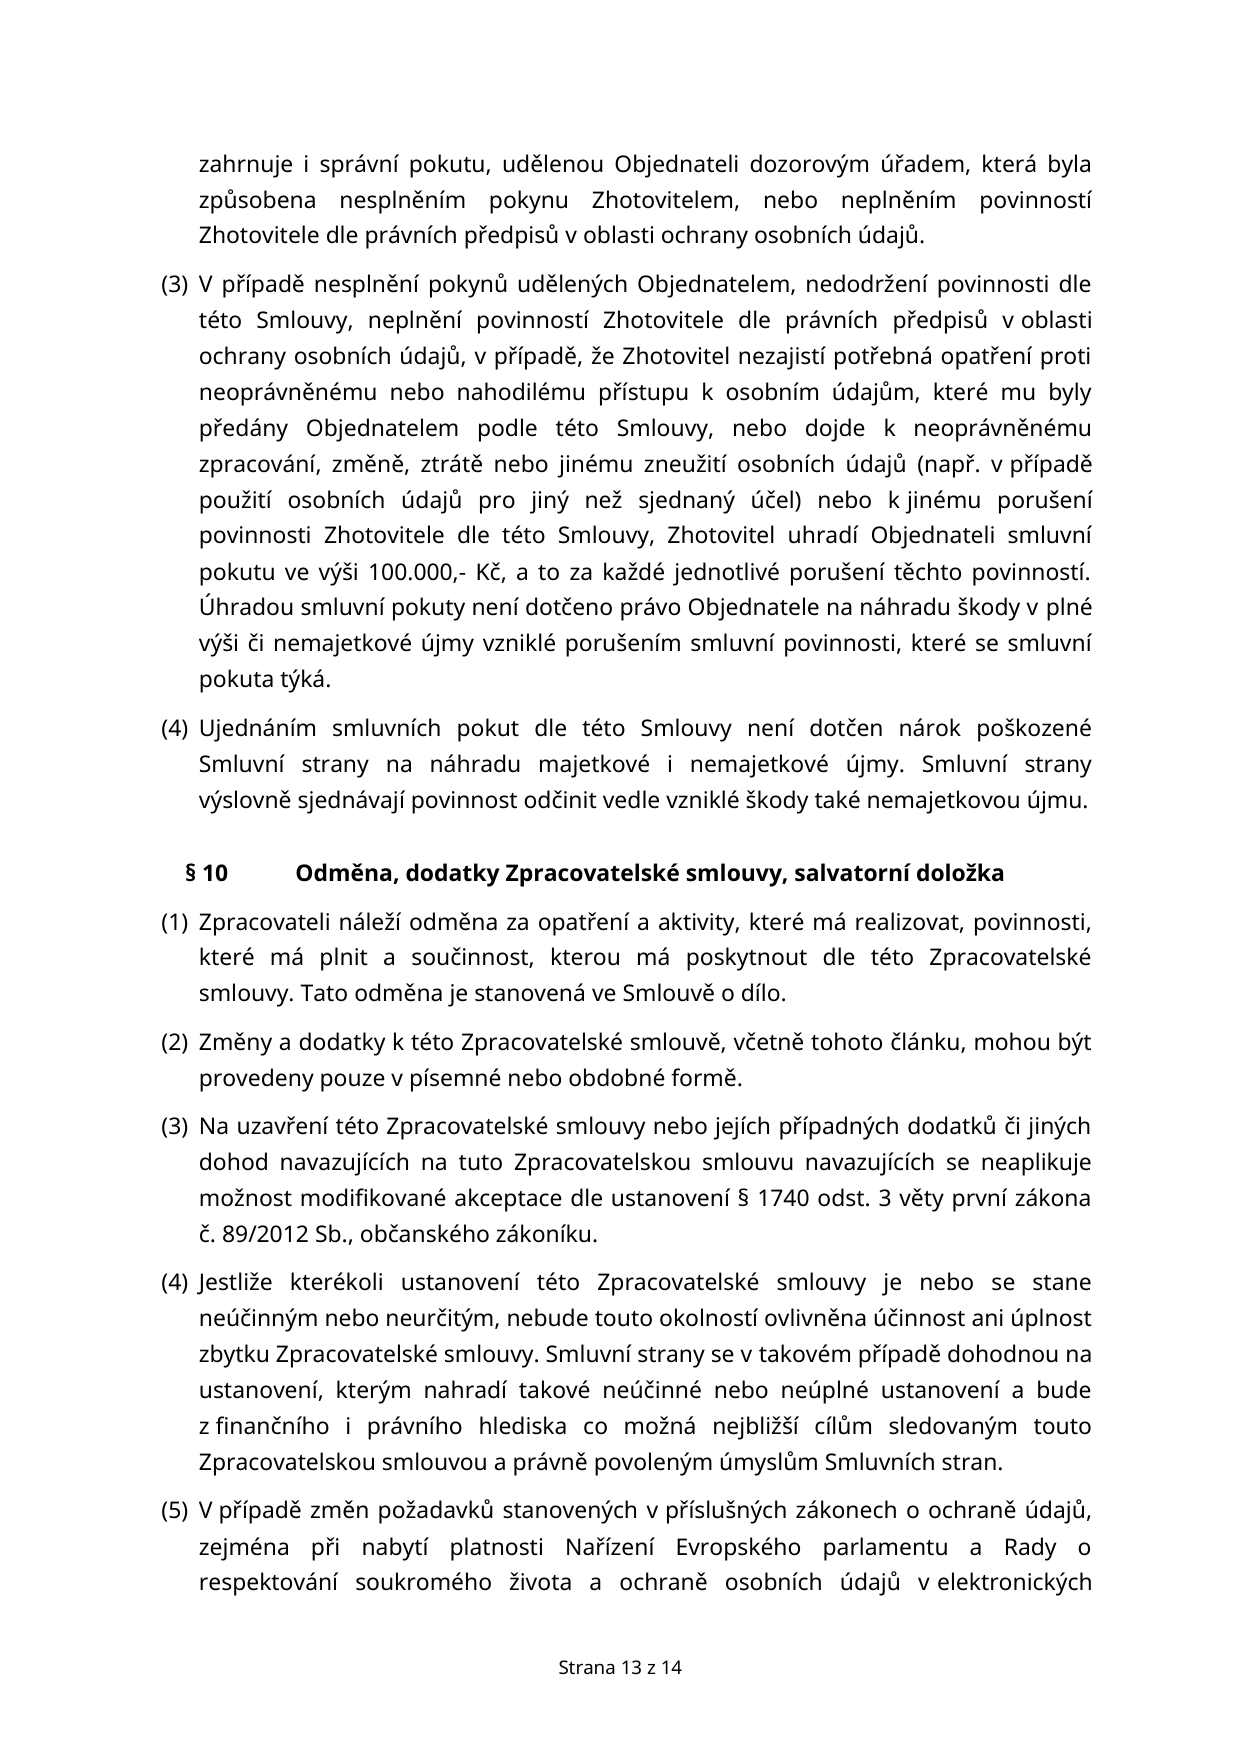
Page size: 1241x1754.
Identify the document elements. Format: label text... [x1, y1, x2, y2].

text Odměna, dodatky Zpracovatelské smlouvy, salvatorní doložka [185, 857, 1093, 888]
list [161, 148, 1093, 251]
list V případě nesplnění pokynů udělených Objednatelem, nedodržení povinnosti dle této Smlouvy, neplnění povinností Zhotovitele dle právních předpisů v oblasti ochrany osobních údajů, v případě, že Zhotovitel nezajistí potřebná opatření proti neoprávněnému nebo nahodilému přístupu k osobním údajům, které mu byly předány Objednatelem podle této Smlouvy, nebo dojde k neoprávněnému zpracování, změně, ztrátě nebo jinému zneužití osobních údajů (např. v případě použití osobních údajů pro jiný než sjednaný účel) nebo k jinému porušení povinnosti Zhotovitele dle této Smlouvy, Zhotovitel uhradí Objednateli smluvní pokutu ve výši 100.000,- Kč, a to za každé jednotlivé porušení těchto povinností. Úhradou smluvní pokuty není dotčeno právo Objednatele na náhradu škody v plné výši či nemajetkové újmy vzniklé porušením smluvní povinnosti, které se smluvní pokuta týká. [161, 268, 1093, 694]
list Zpracovateli náleží odměna za opatření a aktivity, které má realizovat, povinnosti, které má plnit a součinnost, kterou má poskytnout dle této Zpracovatelské smlouvy. Tato odměna je stanovená ve Smlouvě o dílo. [161, 905, 1093, 1008]
list Změny a dodatky k této Zpracovatelské smlouvě, včetně tohoto článku, mohou být provedeny pouze v písemné nebo obdobné formě. [161, 1026, 1093, 1093]
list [161, 1494, 1093, 1598]
list Ujednáním smluvních pokut dle této Smlouvy není dotčen nárok poškozené Smluvní strany na náhradu majetkové i nemajetkové újmy. Smluvní strany výslovně sjednávají povinnost odčinit vedle vzniklé škody také nemajetkovou újmu. [161, 712, 1093, 815]
list Jestliže kterékoli ustanovení této Zpracovatelské smlouvy je nebo se stane neúčinným nebo neurčitým, nebude touto okolností ovlivněna účinnost ani úplnost zbytku Zpracovatelské smlouvy. Smluvní strany se v takovém případě dohodnou na ustanovení, kterým nahradí takové neúčinné nebo neúplné ustanovení a bude z finančního i právního hlediska co možná nejbližší cílům sledovaným touto Zpracovatelskou smlouvou a právně povoleným úmyslům Smluvních stran. [161, 1266, 1093, 1477]
list Na uzavření této Zpracovatelské smlouvy nebo jejích případných dodatků či jiných dohod navazujících na tuto Zpracovatelskou smlouvu navazujících se neaplikuje možnost modifikované akceptace dle ustanovení § 1740 odst. 3 věty první zákona č. 89/2012 Sb., občanského zákoníku. [161, 1110, 1093, 1249]
